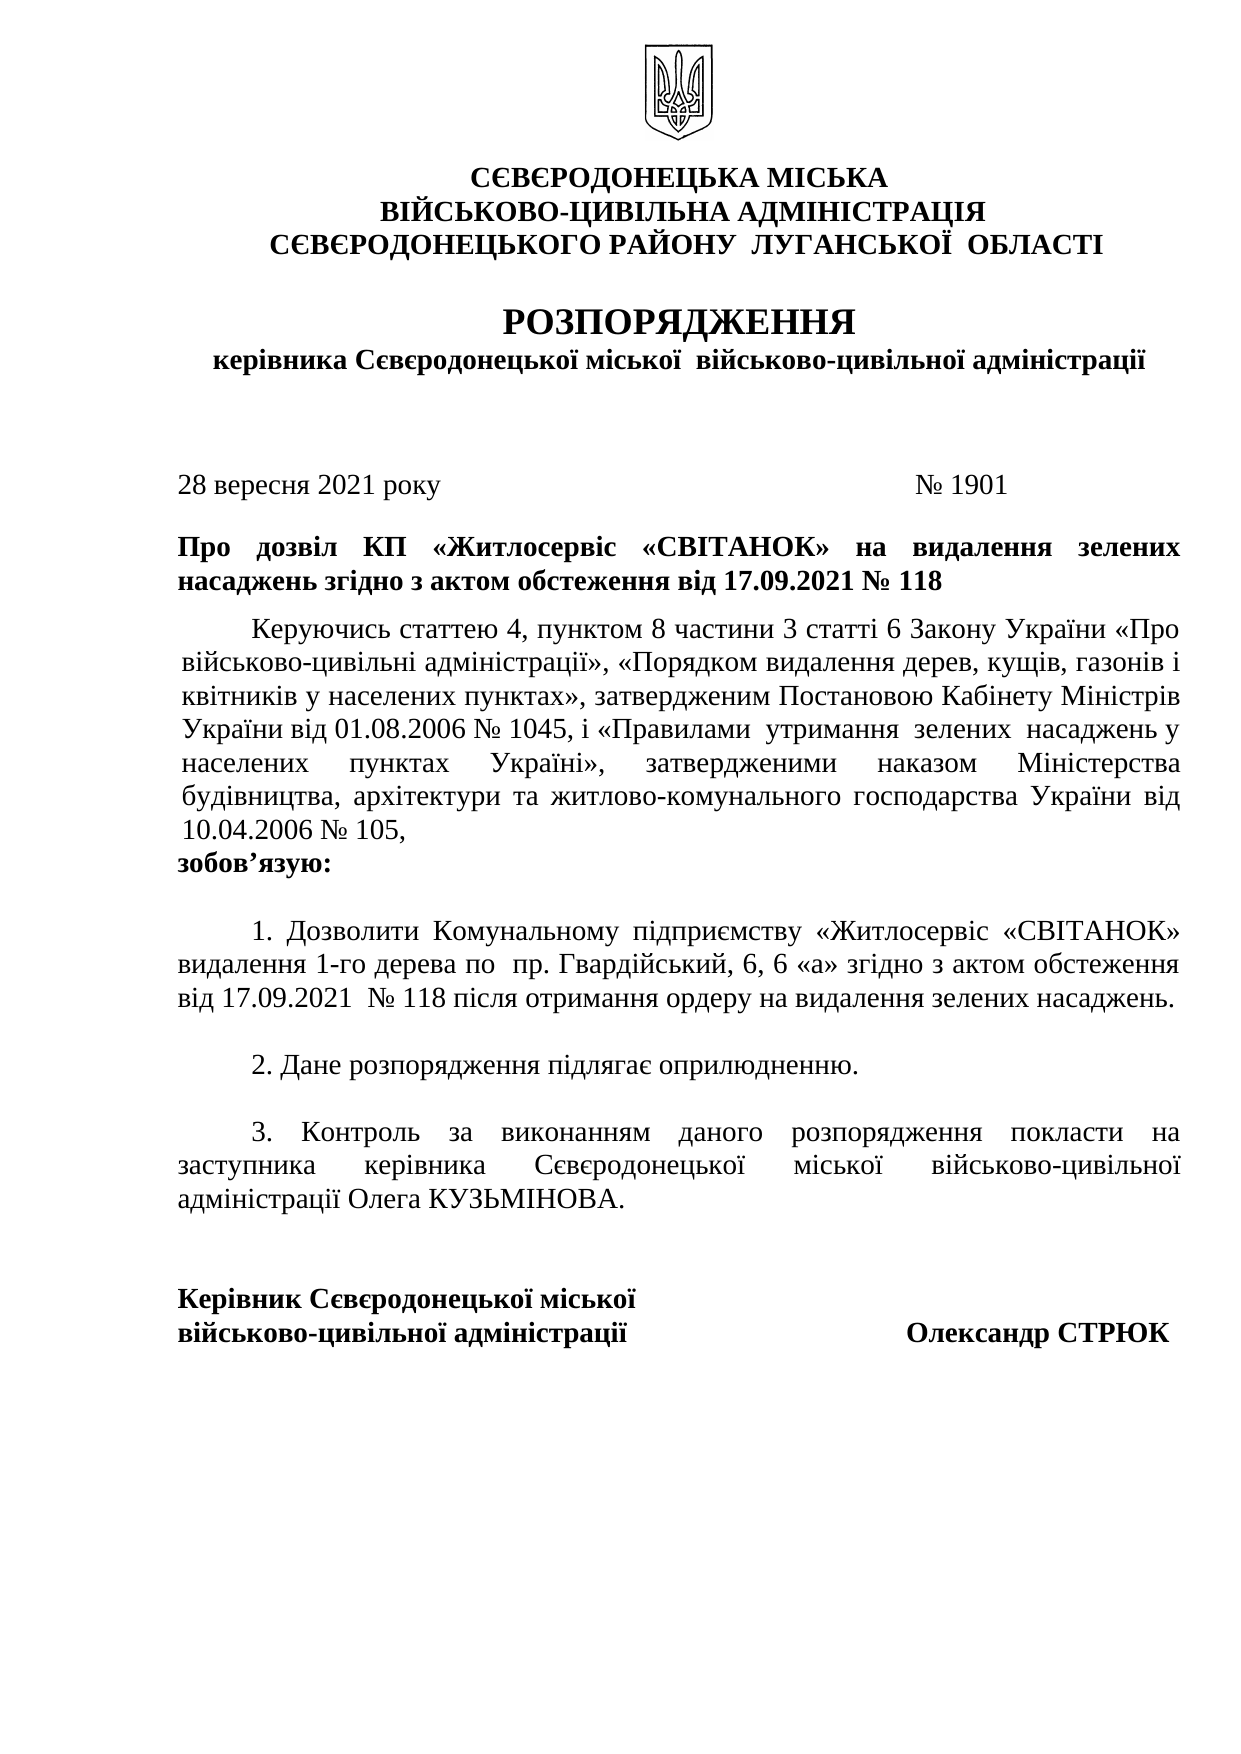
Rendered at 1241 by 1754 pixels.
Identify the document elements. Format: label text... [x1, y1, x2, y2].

text керівника Сєвєродонецької міської військово-цивільної адміністрації [177, 342, 1181, 376]
text Керуючись статтею 4, пунктом 8 частини 3 статті 6 Закону України «Про військово-цивільні адміністрації», «Порядком видалення дерев, кущів, газонів і квітників у населених пунктах», затвердженим Постановою Кабінету Міністрів України від 01.08.2006 № 1045, і «Правилами утримання зелених насаджень у населених пунктах Україні», затвердженими наказом Міністерства будівництва, архітектури та житлово-комунального господарства України від 10.04.2006 № 105, [181, 611, 1181, 846]
text зобов’язую: [177, 846, 1181, 879]
text військово-цивільної адміністрації Олександр СТРЮК [177, 1315, 1181, 1349]
title РОЗПОРЯДЖЕННЯ [177, 299, 1181, 342]
text Керівник Сєвєродонецької міської [177, 1282, 1181, 1315]
subtitle Про дозвіл КП «Житлосервіс «СВІТАНОК» на видалення зелених насаджень згідно з актом обстеження від 17.09.2021 № 118 [177, 529, 1181, 596]
text 2. Дане розпорядження підлягає оприлюдненню. [177, 1047, 1181, 1080]
text СЄВЄРОДОНЕЦЬКА МІСЬКА [177, 160, 1181, 194]
text СЄВЄРОДОНЕЦЬКОГО РАЙОНУ ЛУГАНСЬКОЇ ОБЛАСТІ [177, 227, 1181, 261]
text 28 вересня 2021 року № 1901 [177, 467, 1181, 500]
text 3. Контроль за виконанням даного розпорядження покласти на заступника керівника Сєвєродонецької міської військово-цивільної адміністрації Олега КУЗЬМІНОВА. [177, 1114, 1181, 1214]
text ВІЙСЬКОВО-ЦИВІЛЬНА АДМІНІСТРАЦІЯ [177, 194, 1181, 227]
text 1. Дозволити Комунальному підприємству «Житлосервіс «СВІТАНОК» видалення 1-го дерева по пр. Гвардійський, 6, 6 «а» згідно з актом обстеження від 17.09.2021 № 118 після отримання ордеру на видалення зелених насаджень. [177, 913, 1181, 1013]
